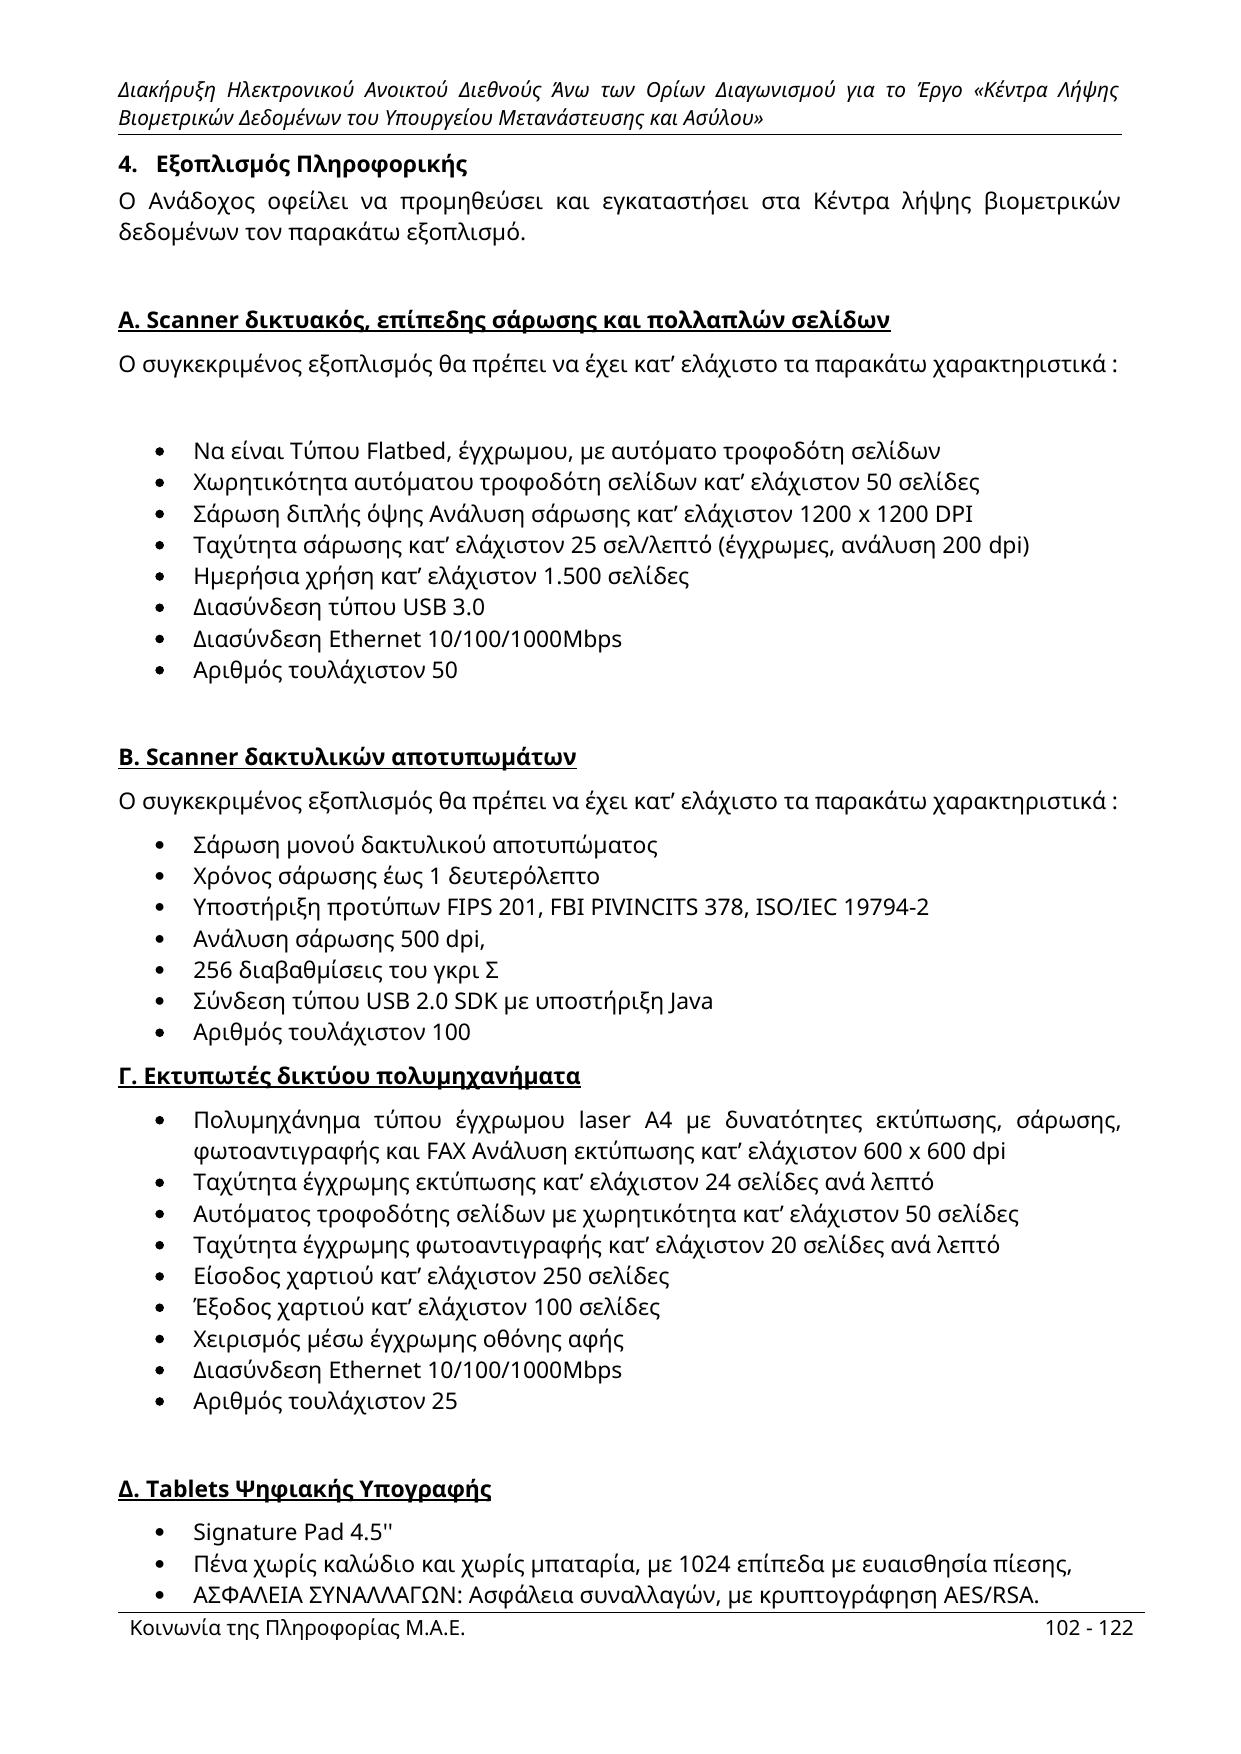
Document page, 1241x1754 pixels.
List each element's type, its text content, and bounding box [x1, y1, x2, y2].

list Αριθμός τουλάχιστον 25 [156, 1385, 1122, 1416]
list Αυτόματος τροφοδότης σελίδων με χωρητικότητα κατ’ ελάχιστον 50 σελίδες [156, 1197, 1122, 1229]
list Σάρωση μονού δακτυλικού αποτυπώματος [156, 829, 1122, 860]
text Β. Scanner δακτυλικών αποτυπωμάτων [118, 741, 1122, 772]
list 256 διαβαθμίσεις του γκρι Σ [156, 954, 1122, 985]
list Διασύνδεση τύπου USB 3.0 [156, 591, 1122, 622]
list Έξοδος χαρτιού κατ’ ελάχιστον 100 σελίδες [156, 1291, 1122, 1322]
list Πολυμηχάνημα τύπου έγχρωμου laser A4 με δυνατότητες εκτύπωσης, σάρωσης, φωτοαντιγραφής και FAX Ανάλυση εκτύπωσης κατ’ ελάχιστον 600 x 600 dpi [156, 1104, 1122, 1166]
text Δ. Tablets Ψηφιακής Υπογραφής [118, 1472, 1122, 1504]
list Ταχύτητα έγχρωμης φωτοαντιγραφής κατ’ ελάχιστον 20 σελίδες ανά λεπτό [156, 1229, 1122, 1260]
text Γ. Εκτυπωτές δικτύου πολυμηχανήματα [118, 1060, 1122, 1091]
list Ανάλυση σάρωσης 500 dpi, [156, 922, 1122, 954]
list Χειρισμός μέσω έγχρωμης οθόνης αφής [156, 1322, 1122, 1354]
subtitle Εξοπλισμός Πληροφορικής [118, 147, 1122, 179]
text Ο συγκεκριμένος εξοπλισμός θα πρέπει να έχει κατ’ ελάχιστο τα παρακάτω χαρακτηριστικά : [118, 347, 1122, 379]
list Υποστήριξη προτύπων FIPS 201, FBI PIVINCITS 378, ISO/IEC 19794-2 [156, 891, 1122, 922]
text Α. Scanner δικτυακός, επίπεδης σάρωσης και πολλαπλών σελίδων [118, 304, 1122, 335]
list Ταχύτητα έγχρωμης εκτύπωσης κατ’ ελάχιστον 24 σελίδες ανά λεπτό [156, 1166, 1122, 1197]
list Σάρωση διπλής όψης Ανάλυση σάρωσης κατ’ ελάχιστον 1200 x 1200 DPI [156, 497, 1122, 529]
list Signature Pad 4.5'' [156, 1516, 1122, 1547]
list Πένα χωρίς καλώδιο και χωρίς μπαταρία, με 1024 επίπεδα με ευαισθησία πίεσης, [156, 1547, 1122, 1579]
text Ο Ανάδοχος οφείλει να προμηθεύσει και εγκαταστήσει στα Κέντρα λήψης βιομετρικών δεδομένων τον παρακάτω εξοπλισμό. [118, 185, 1122, 247]
list Ταχύτητα σάρωσης κατ’ ελάχιστον 25 σελ/λεπτό (έγχρωμες, ανάλυση 200 dpi) [156, 529, 1122, 560]
list Ημερήσια χρήση κατ’ ελάχιστον 1.500 σελίδες [156, 560, 1122, 591]
list Διασύνδεση Ethernet 10/100/1000Mbps [156, 1354, 1122, 1385]
list Είσοδος χαρτιού κατ’ ελάχιστον 250 σελίδες [156, 1260, 1122, 1291]
text Ο συγκεκριμένος εξοπλισμός θα πρέπει να έχει κατ’ ελάχιστο τα παρακάτω χαρακτηριστικά : [118, 785, 1122, 816]
list Αριθμός τουλάχιστον 100 [156, 1016, 1122, 1047]
list Χωρητικότητα αυτόματου τροφοδότη σελίδων κατ’ ελάχιστον 50 σελίδες [156, 466, 1122, 497]
list ΑΣΦΑΛΕΙΑ ΣΥΝΑΛΛΑΓΩΝ: Ασφάλεια συναλλαγών, με κρυπτογράφηση AES/RSA. [156, 1579, 1122, 1610]
list Διασύνδεση Ethernet 10/100/1000Mbps [156, 622, 1122, 654]
list Αριθμός τουλάχιστον 50 [156, 654, 1122, 685]
list Χρόνος σάρωσης έως 1 δευτερόλεπτο [156, 860, 1122, 891]
list Να είναι Τύπου Flatbed, έγχρωμου, με αυτόματο τροφοδότη σελίδων [156, 435, 1122, 466]
list Σύνδεση τύπου USB 2.0 SDK με υποστήριξη Java [156, 985, 1122, 1016]
